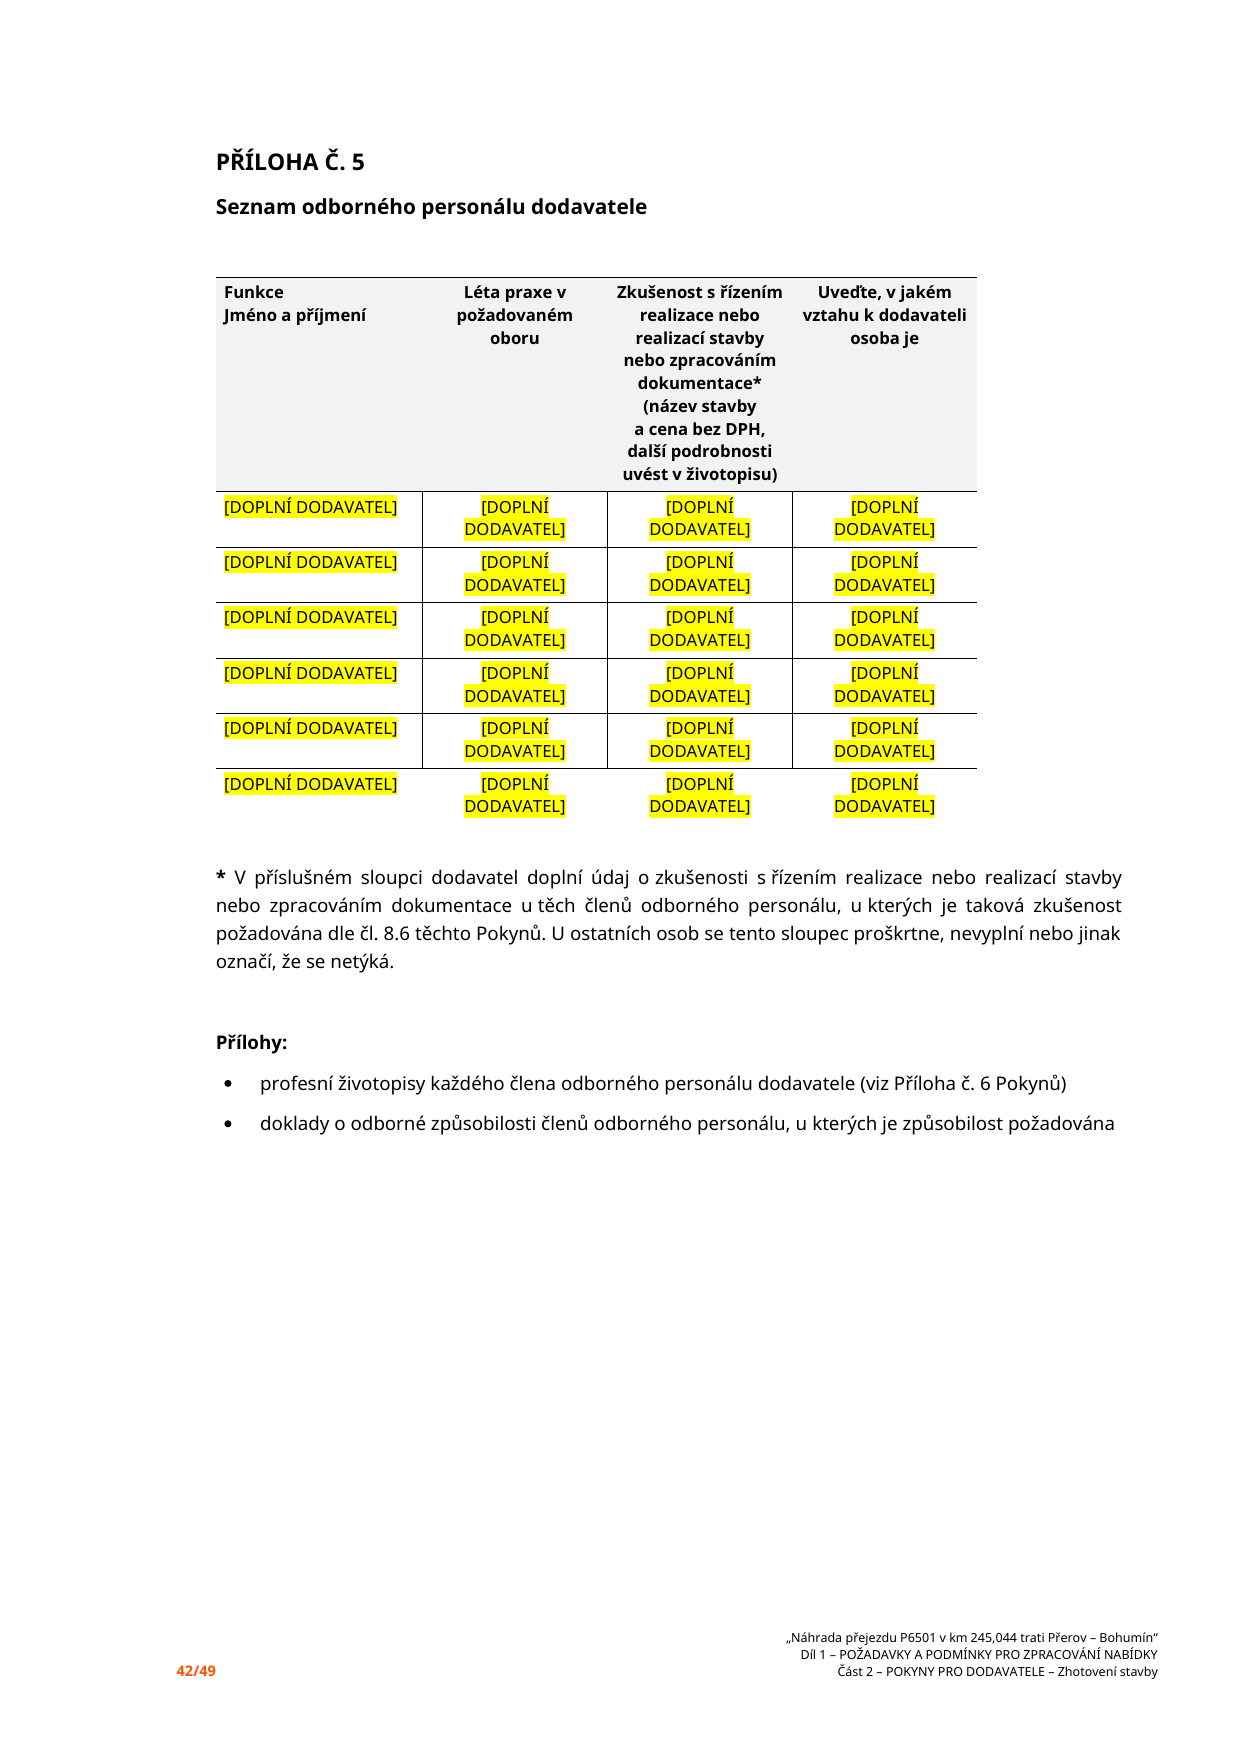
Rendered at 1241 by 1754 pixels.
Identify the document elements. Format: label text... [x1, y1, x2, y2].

table_cell [DOPLNÍ DODAVATEL] [608, 603, 792, 657]
table_cell [DOPLNÍ DODAVATEL] [423, 603, 607, 657]
table_cell [DOPLNÍ DODAVATEL] [423, 714, 607, 768]
text Seznam odborného personálu dodavatele [216, 192, 1122, 221]
table_cell [DOPLNÍ DODAVATEL] [423, 548, 607, 602]
table_cell [DOPLNÍ DODAVATEL] [216, 714, 422, 768]
table_header Uveďte, v jakém vztahu k dodavateli osoba je [792, 278, 977, 491]
table_cell [DOPLNÍ DODAVATEL] [793, 548, 977, 602]
table_cell [DOPLNÍ DODAVATEL] [216, 548, 422, 602]
text profesní životopisy každého člena odborného personálu dodavatele (viz Příloha č. 6 Pokynů) [224, 1070, 1122, 1095]
table_cell [DOPLNÍ DODAVATEL] [216, 603, 422, 657]
table_cell [DOPLNÍ DODAVATEL] [216, 492, 422, 547]
table_cell [DOPLNÍ DODAVATEL] [216, 769, 422, 824]
table_cell [DOPLNÍ DODAVATEL] [792, 769, 977, 824]
table_cell [DOPLNÍ DODAVATEL] [608, 548, 792, 602]
table_cell [DOPLNÍ DODAVATEL] [422, 769, 607, 824]
table_cell [DOPLNÍ DODAVATEL] [607, 769, 792, 824]
table_cell [DOPLNÍ DODAVATEL] [216, 659, 422, 713]
table_cell [DOPLNÍ DODAVATEL] [793, 603, 977, 657]
table_cell [DOPLNÍ DODAVATEL] [793, 659, 977, 713]
table_header Funkce Jméno a příjmení [216, 278, 422, 491]
text doklady o odborné způsobilosti členů odborného personálu, u kterých je způsobilost požadována [224, 1110, 1122, 1136]
table_cell [DOPLNÍ DODAVATEL] [608, 659, 792, 713]
text Přílohy: [216, 1029, 1122, 1055]
table_cell [DOPLNÍ DODAVATEL] [608, 492, 792, 547]
table_header Zkušenost s řízením realizace nebo realizací stavby nebo zpracováním dokumentace* (název stavby a cena bez DPH, další podrobnosti uvést v životopisu) [607, 278, 792, 491]
text Příloha č. 5 [216, 146, 1122, 177]
table_cell [DOPLNÍ DODAVATEL] [423, 659, 607, 713]
table_cell [DOPLNÍ DODAVATEL] [793, 714, 977, 768]
table_cell [DOPLNÍ DODAVATEL] [423, 492, 607, 547]
table_cell [DOPLNÍ DODAVATEL] [793, 492, 977, 547]
text * V příslušném sloupci dodavatel doplní údaj o zkušenosti s řízením realizace nebo realizací stavby nebo zpracováním dokumentace u těch členů odborného personálu, u kterých je taková zkušenost požadována dle čl. 8.6 těchto Pokynů. U ostatních osob se tento sloupec proškrtne, nevyplní nebo jinak označí, že se netýká. [216, 864, 1122, 974]
table_cell [DOPLNÍ DODAVATEL] [608, 714, 792, 768]
table_header Léta praxe v požadovaném oboru [422, 278, 607, 491]
